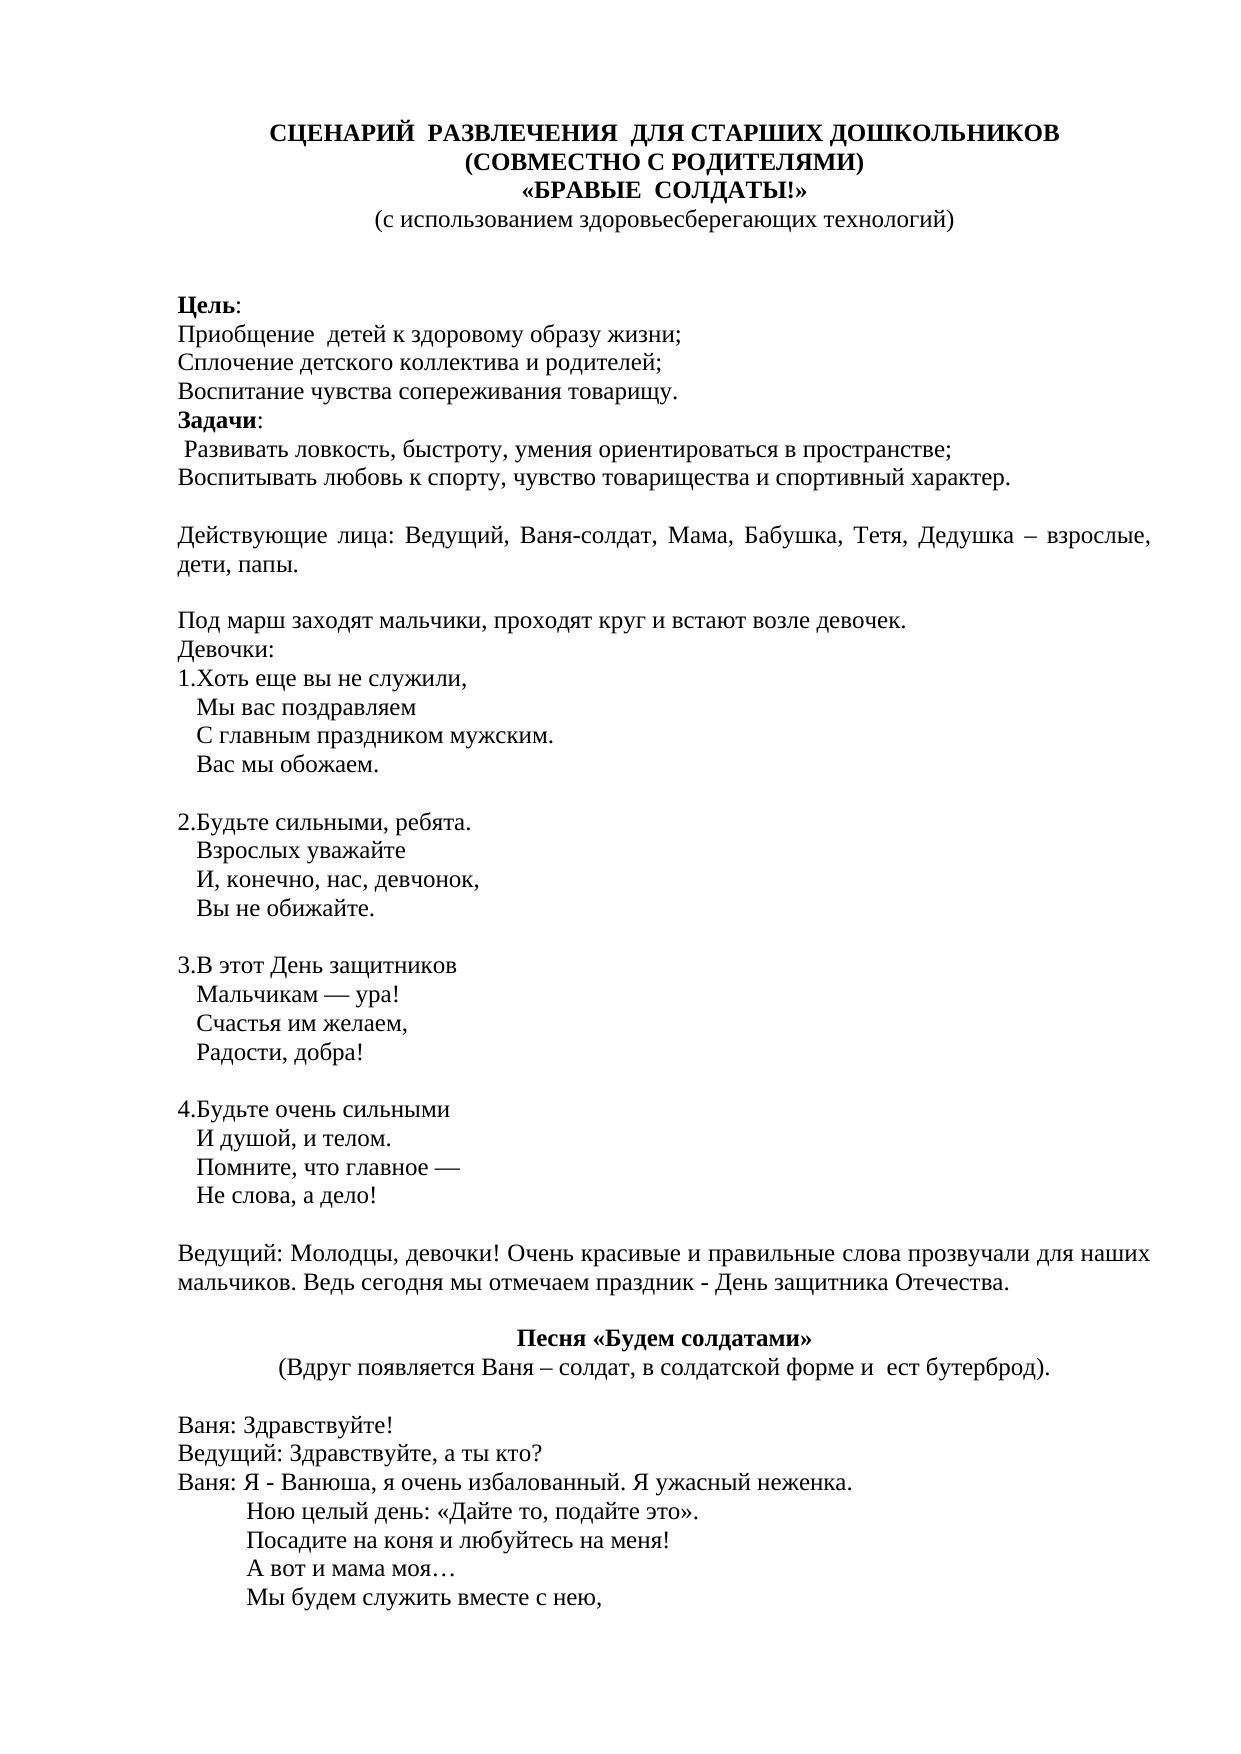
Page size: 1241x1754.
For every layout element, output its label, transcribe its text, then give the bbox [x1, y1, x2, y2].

text Действующие лица: Ведущий, Ваня-солдат, Мама, Бабушка, Тетя, Дедушка – взрослые, дети, папы. [177, 520, 1152, 577]
text Ваня: Я - Ванюша, я очень избалованный. Я ужасный неженка. [177, 1467, 1152, 1496]
text 1.Хоть еще вы не служили, [177, 663, 1152, 692]
text Под марш заходят мальчики, проходят круг и встают возле девочек. [177, 605, 1152, 634]
text Мальчикам — ура! [177, 979, 1152, 1008]
text Цель: [177, 290, 1152, 319]
text Вас мы обожаем. [177, 749, 1152, 778]
text Ведущий: Здравствуйте, а ты кто? [177, 1438, 1152, 1467]
text Мы вас поздравляем [177, 692, 1152, 720]
text Вы не обижайте. [177, 893, 1152, 922]
text Воспитание чувства сопереживания товарищу. [177, 376, 1152, 405]
text «БРАВЫЕ СОЛДАТЫ!» [177, 176, 1152, 204]
text Песня «Будем солдатами» [177, 1323, 1152, 1352]
text Счастья им желаем, [177, 1008, 1152, 1037]
text СЦЕНАРИЙ РАЗВЛЕЧЕНИЯ ДЛЯ СТАРШИХ ДОШКОЛЬНИКОВ [177, 118, 1152, 147]
text 3.В этот День защитников [177, 950, 1152, 979]
text Ведущий: Молодцы, девочки! Очень красивые и правильные слова прозвучали для наших мальчиков. Ведь сегодня мы отмечаем праздник - День защитника Отечества. [177, 1238, 1152, 1295]
text А вот и мама моя… [177, 1553, 1152, 1582]
text Задачи: Развивать ловкость, быстроту, умения ориентироваться в пространстве; Воспитывать любовь к спорту, чувство товарищества и спортивный характер. [177, 405, 1152, 491]
text (с использованием здоровьесберегающих технологий) [177, 204, 1152, 233]
text 2.Будьте сильными, ребята. [177, 807, 1152, 835]
text И душой, и телом. [177, 1123, 1152, 1152]
text И, конечно, нас, девчонок, [177, 864, 1152, 893]
text Не слова, а дело! [177, 1180, 1152, 1209]
text Ною целый день: «Дайте то, подайте это». [177, 1496, 1152, 1525]
text Помните, что главное — [177, 1152, 1152, 1180]
text Приобщение детей к здоровому образу жизни; [177, 319, 1152, 347]
text Девочки: [177, 634, 1152, 663]
text Ваня: Здравствуйте! [177, 1410, 1152, 1438]
text Мы будем служить вместе с нею, [177, 1582, 1152, 1611]
text (Вдруг появляется Ваня – солдат, в солдатской форме и ест бутерброд). [177, 1352, 1152, 1381]
text Радости, добра! [177, 1037, 1152, 1065]
text Сплочение детского коллектива и родителей; [177, 347, 1152, 376]
text 4.Будьте очень сильными [177, 1094, 1152, 1123]
text Посадите на коня и любуйтесь на меня! [177, 1525, 1152, 1553]
text (СОВМЕСТНО С РОДИТЕЛЯМИ) [177, 147, 1152, 176]
text Взрослых уважайте [177, 835, 1152, 864]
text С главным праздником мужским. [177, 720, 1152, 749]
